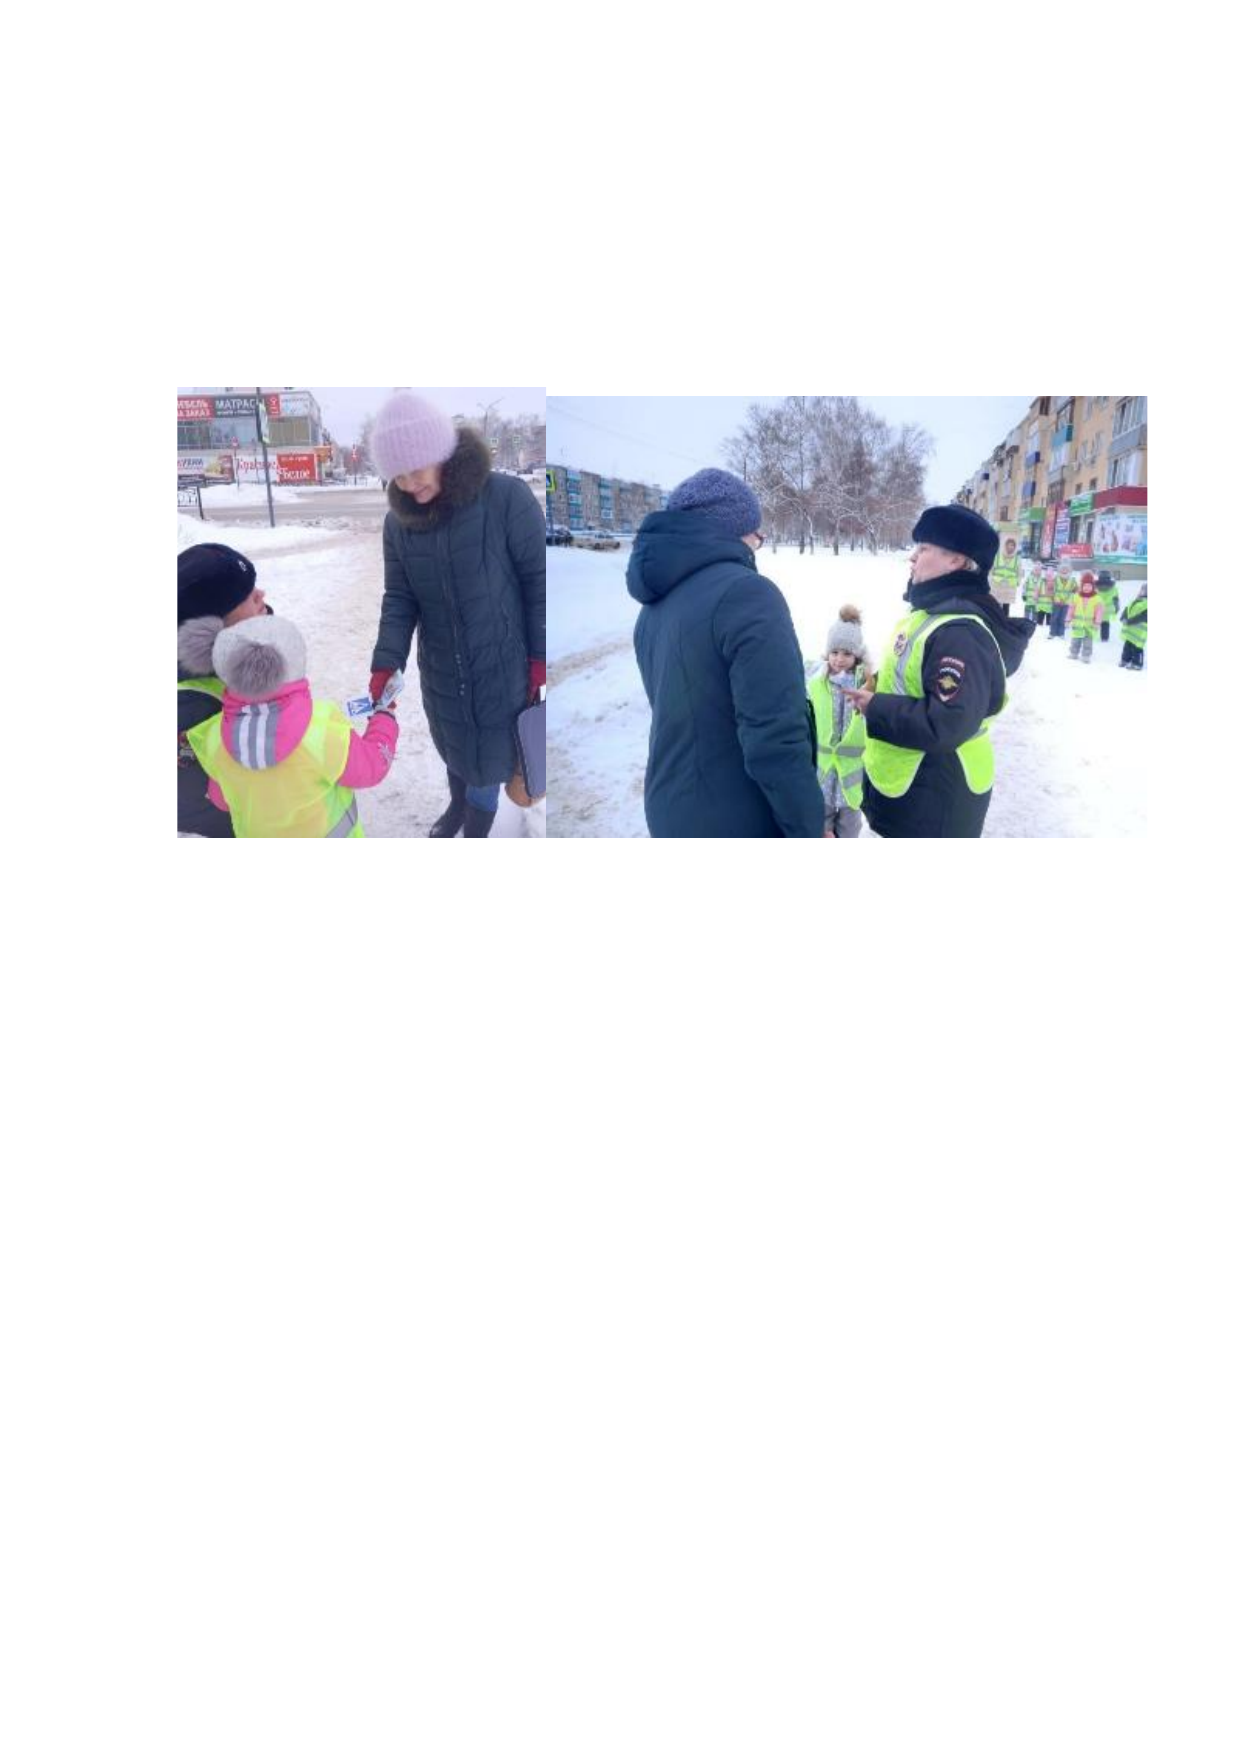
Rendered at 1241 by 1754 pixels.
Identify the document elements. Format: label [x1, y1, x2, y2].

picture [177, 387, 1148, 838]
